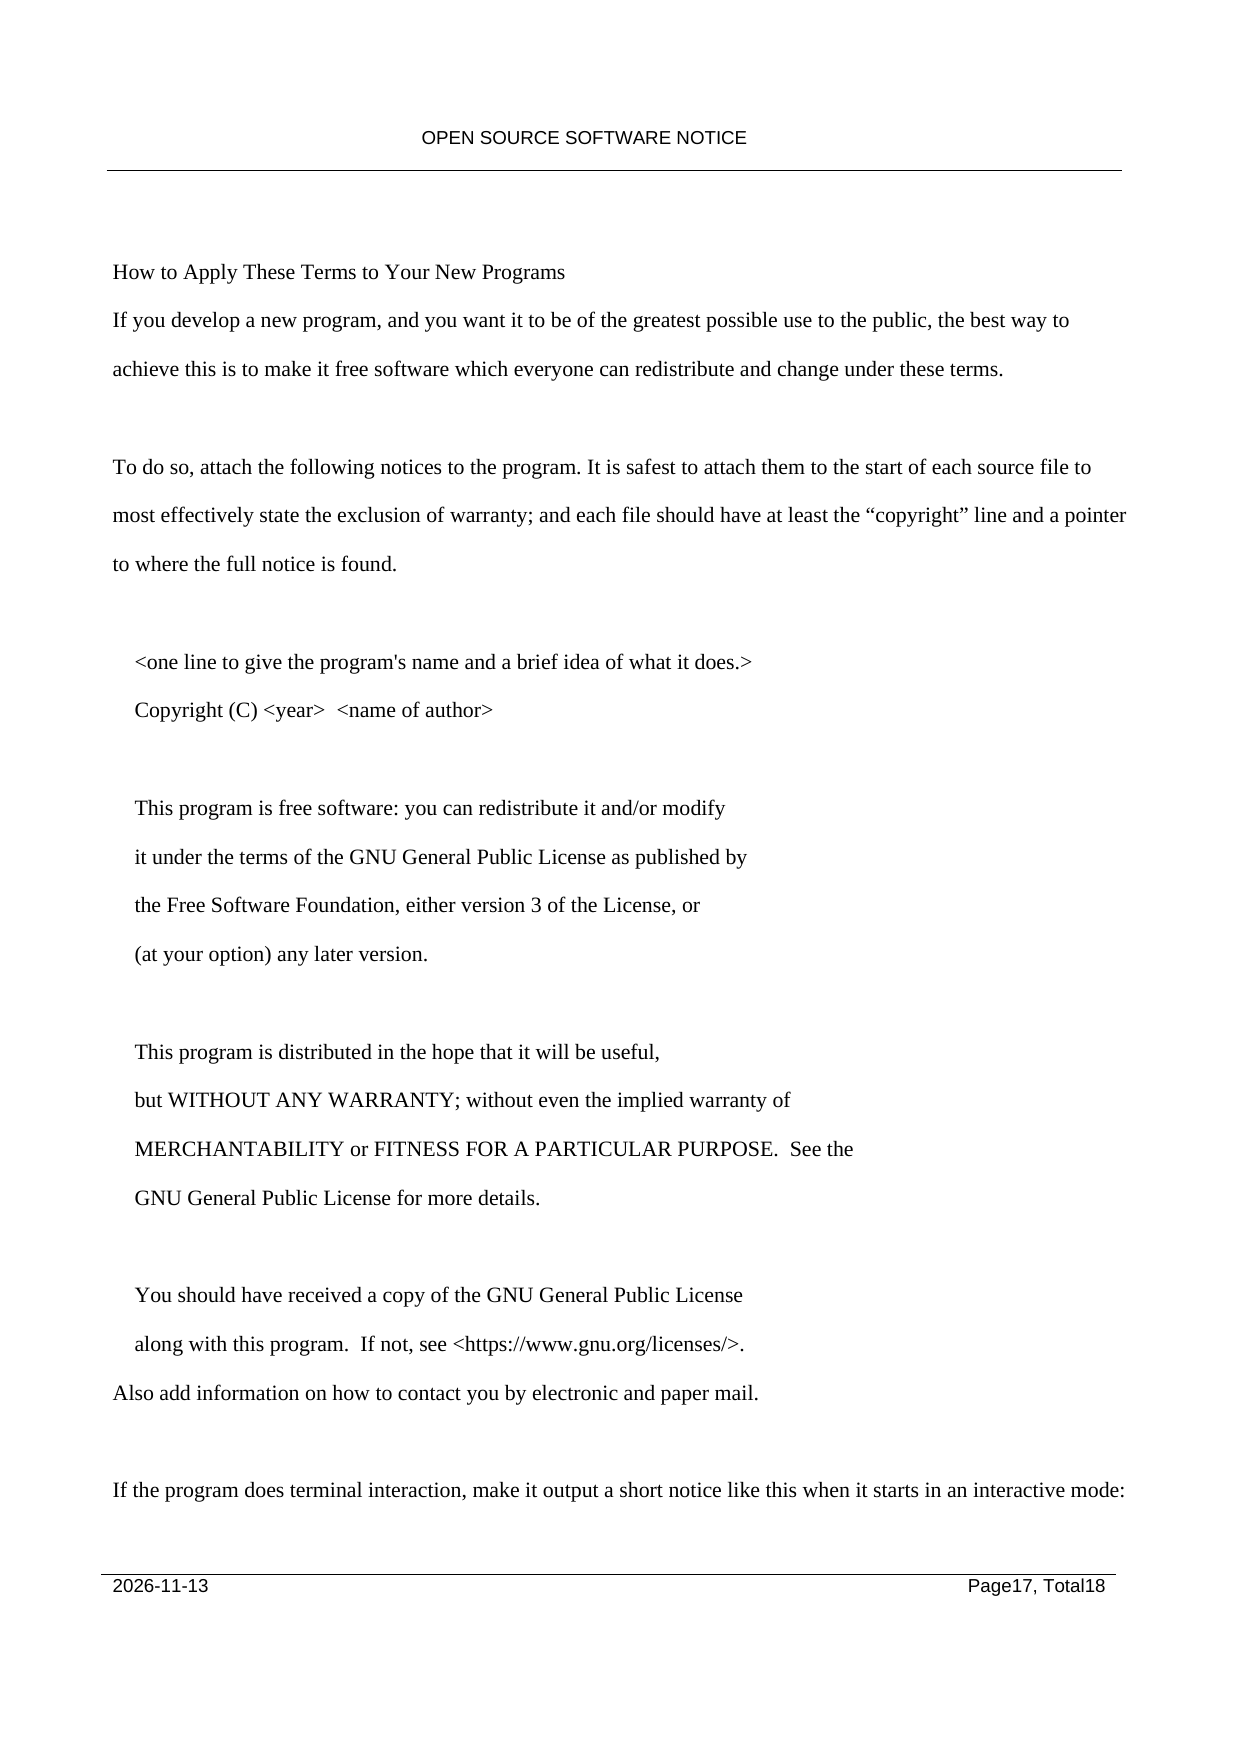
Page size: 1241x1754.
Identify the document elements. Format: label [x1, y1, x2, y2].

text [112, 206, 1128, 1506]
